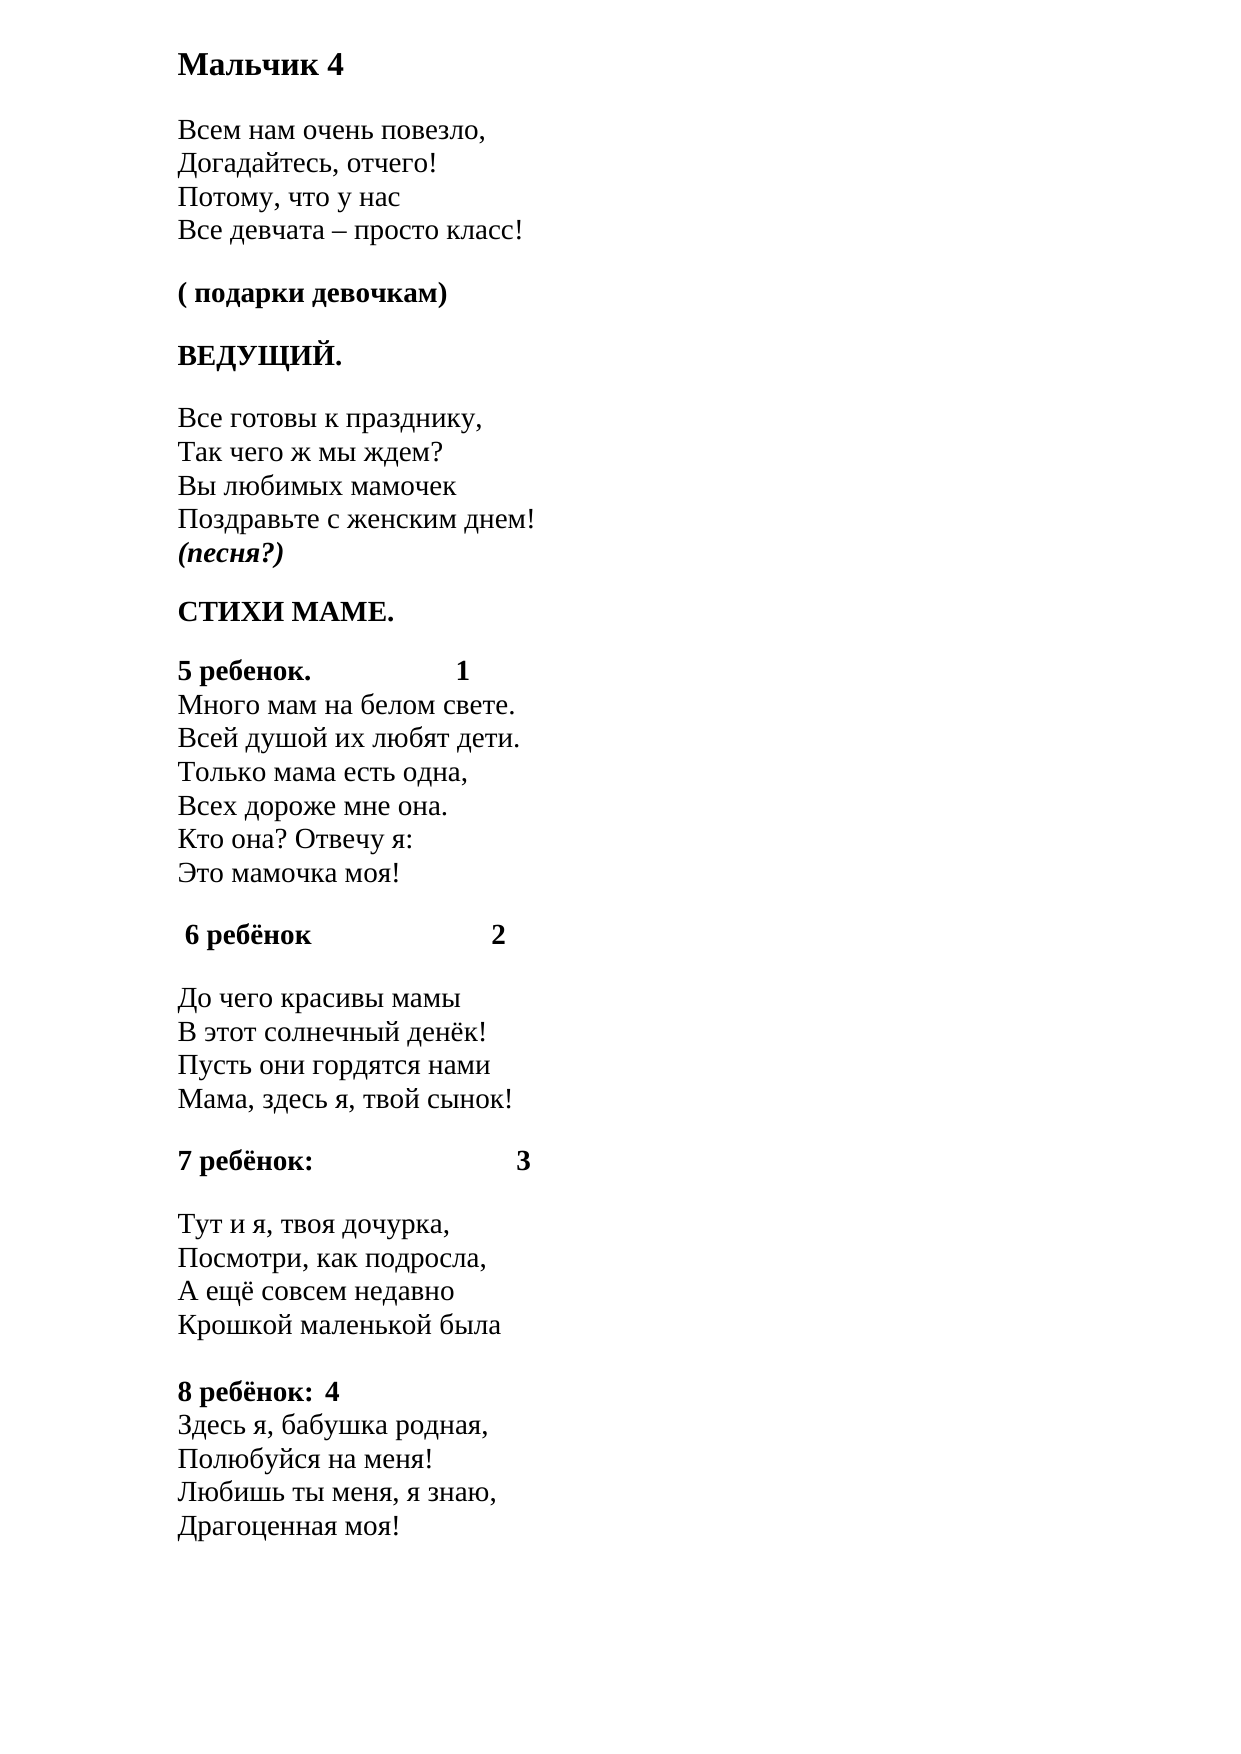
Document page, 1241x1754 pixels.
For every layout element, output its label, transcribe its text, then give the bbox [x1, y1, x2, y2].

text Всех дороже мне она. [177, 788, 1152, 821]
text Полюбуйся на меня! [177, 1441, 1152, 1474]
text ВЕДУЩИЙ. [177, 338, 1152, 371]
text Всем нам очень повезло, [177, 112, 1152, 145]
text Мальчик 4 [177, 44, 1152, 83]
text Все готовы к празднику, [177, 401, 1152, 434]
text Это мамочка моя! [177, 855, 1152, 888]
text Здесь я, бабушка родная, [177, 1407, 1152, 1441]
text Всей душой их любят дети. [177, 721, 1152, 754]
text Тут и я, твоя дочурка, [177, 1206, 1152, 1240]
text ( подарки девочкам) [177, 275, 1152, 309]
text 7 ребёнок: 3 [177, 1143, 1152, 1177]
text А ещё совсем недавно [177, 1273, 1152, 1307]
text Посмотри, как подросла, [177, 1240, 1152, 1273]
text Драгоценная моя! [177, 1508, 1152, 1542]
text Догадайтесь, отчего! [177, 145, 1152, 179]
text Любишь ты меня, я знаю, [177, 1474, 1152, 1508]
text 6 ребёнок 2 [177, 917, 1152, 951]
text СТИХИ МАМЕ. [177, 594, 1152, 628]
text Потому, что у нас [177, 179, 1152, 212]
text Много мам на белом свете. [177, 687, 1152, 721]
text Поздравьте с женским днем! [177, 501, 1152, 535]
text 8 ребёнок: 4 [177, 1374, 1152, 1407]
text Вы любимых мамочек [177, 468, 1152, 501]
text Только мама есть одна, [177, 754, 1152, 788]
text Мама, здесь я, твой сынок! [177, 1081, 1152, 1114]
text Кто она? Отвечу я: [177, 821, 1152, 855]
text Крошкой маленькой была [177, 1307, 1152, 1340]
text До чего красивы мамы [177, 980, 1152, 1014]
text Так чего ж мы ждем? [177, 434, 1152, 468]
text 5 ребенок. 1 [177, 653, 1152, 687]
text Все девчата – просто класс! [177, 212, 1152, 246]
text (песня?) [177, 535, 1152, 568]
text В этот солнечный денёк! [177, 1014, 1152, 1047]
text Пусть они гордятся нами [177, 1047, 1152, 1081]
